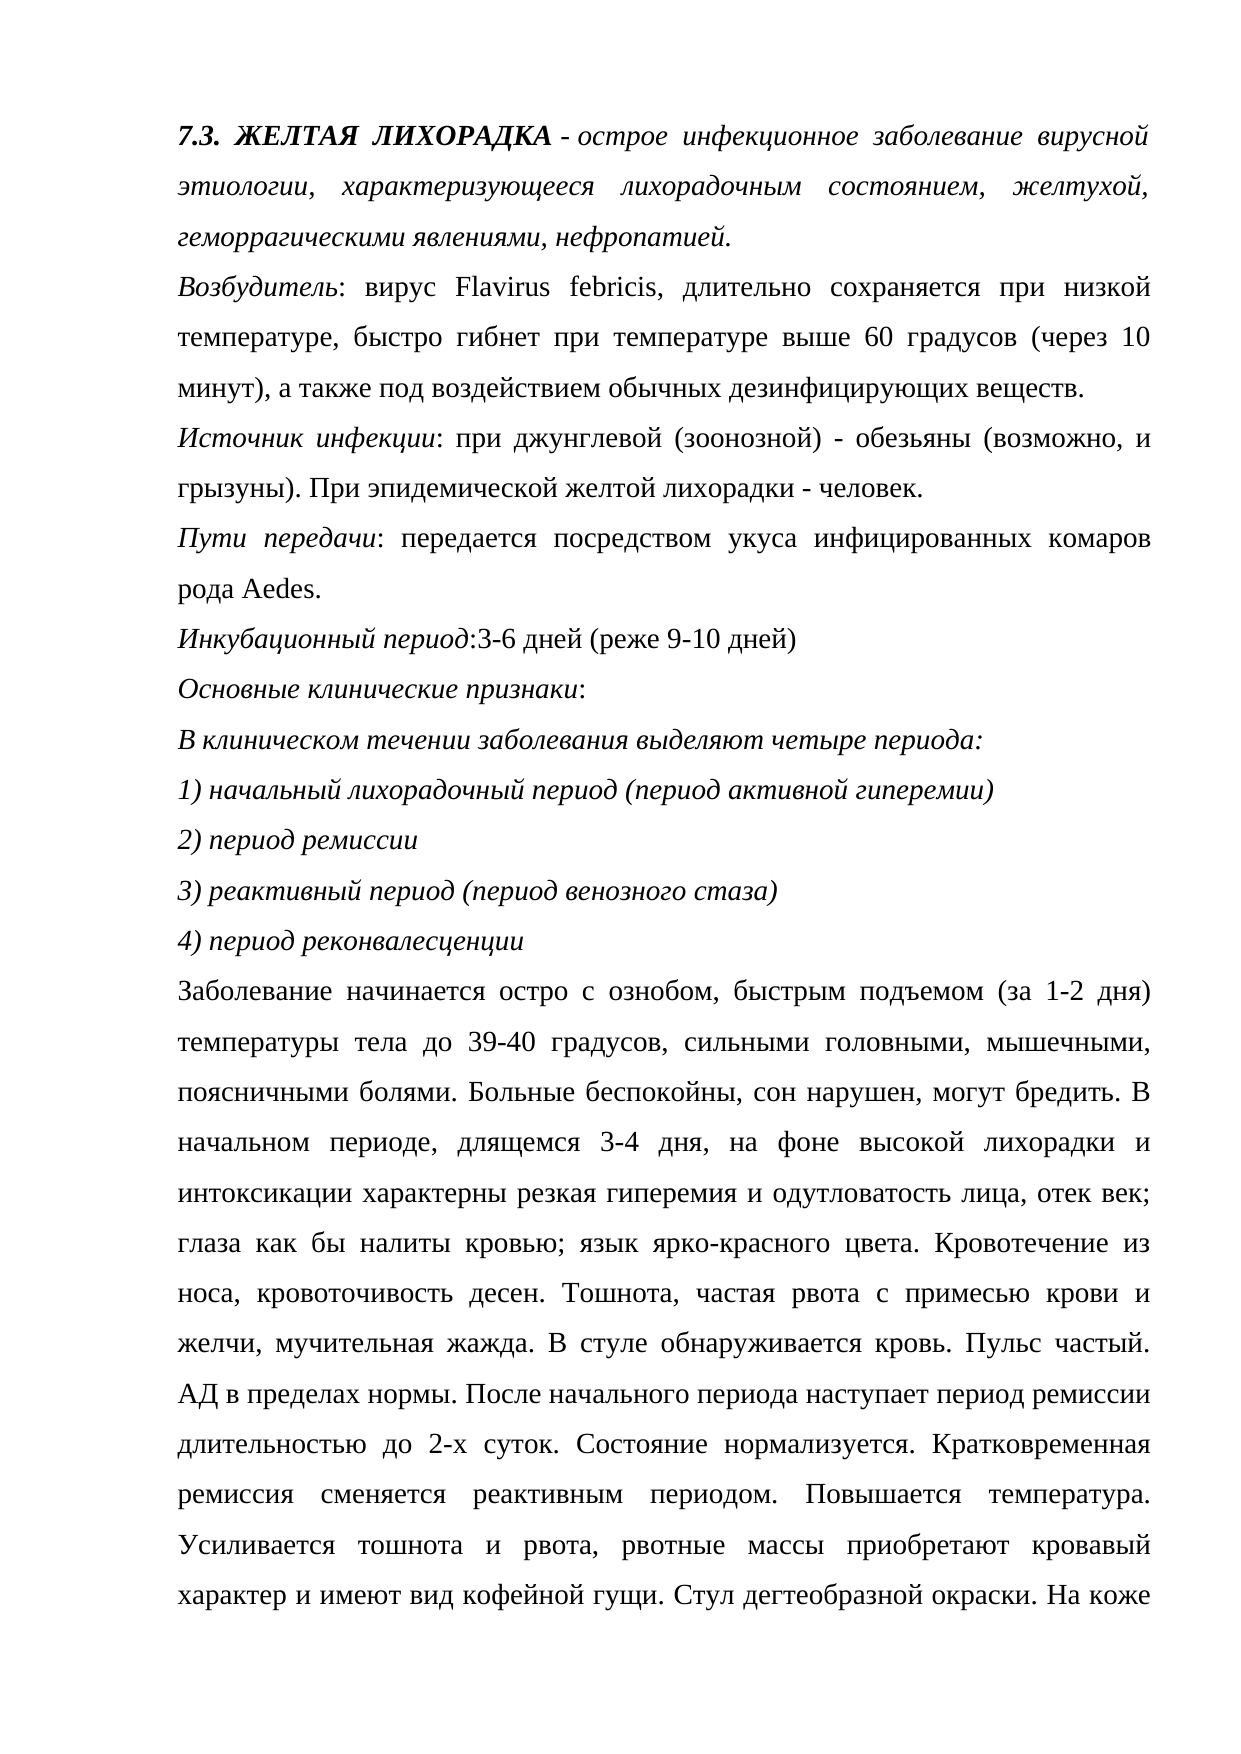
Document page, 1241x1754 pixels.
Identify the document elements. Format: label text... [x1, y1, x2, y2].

text 7.3. ЖЕЛТАЯ ЛИХОРАДКА - острое инфекционное заболевание вирусной этиологии, характеризующееся лихорадочным состоянием, желтухой, геморрагическими явлениями, нефропатией. [177, 118, 1152, 252]
text 4) период реконвалесценции [177, 923, 1152, 957]
text Пути передачи: передается посредством укуса инфицированных комаров рода Aedes. [177, 521, 1152, 604]
text Основные клинические признаки: [177, 672, 1152, 705]
text Инкубационный период:3-6 дней (реже 9-10 дней) [177, 621, 1152, 655]
text 2) период ремиссии [177, 822, 1152, 856]
text Источник инфекции: при джунглевой (зоонозной) - обезьяны (возможно, и грызуны). При эпидемической желтой лихорадки - человек. [177, 420, 1152, 504]
text 1) начальный лихорадочный период (период активной гиперемии) [177, 772, 1152, 806]
text 3) реактивный период (период венозного стаза) [177, 873, 1152, 906]
text В клиническом течении заболевания выделяют четыре периода: [177, 722, 1152, 755]
text Возбудитель: вирус Flavirus febricis, длительно сохраняется при низкой температуре, быстро гибнет при температуре выше 60 градусов (через 10 минут), а также под воздействием обычных дезинфицирующих веществ. [177, 269, 1152, 403]
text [177, 973, 1152, 1611]
